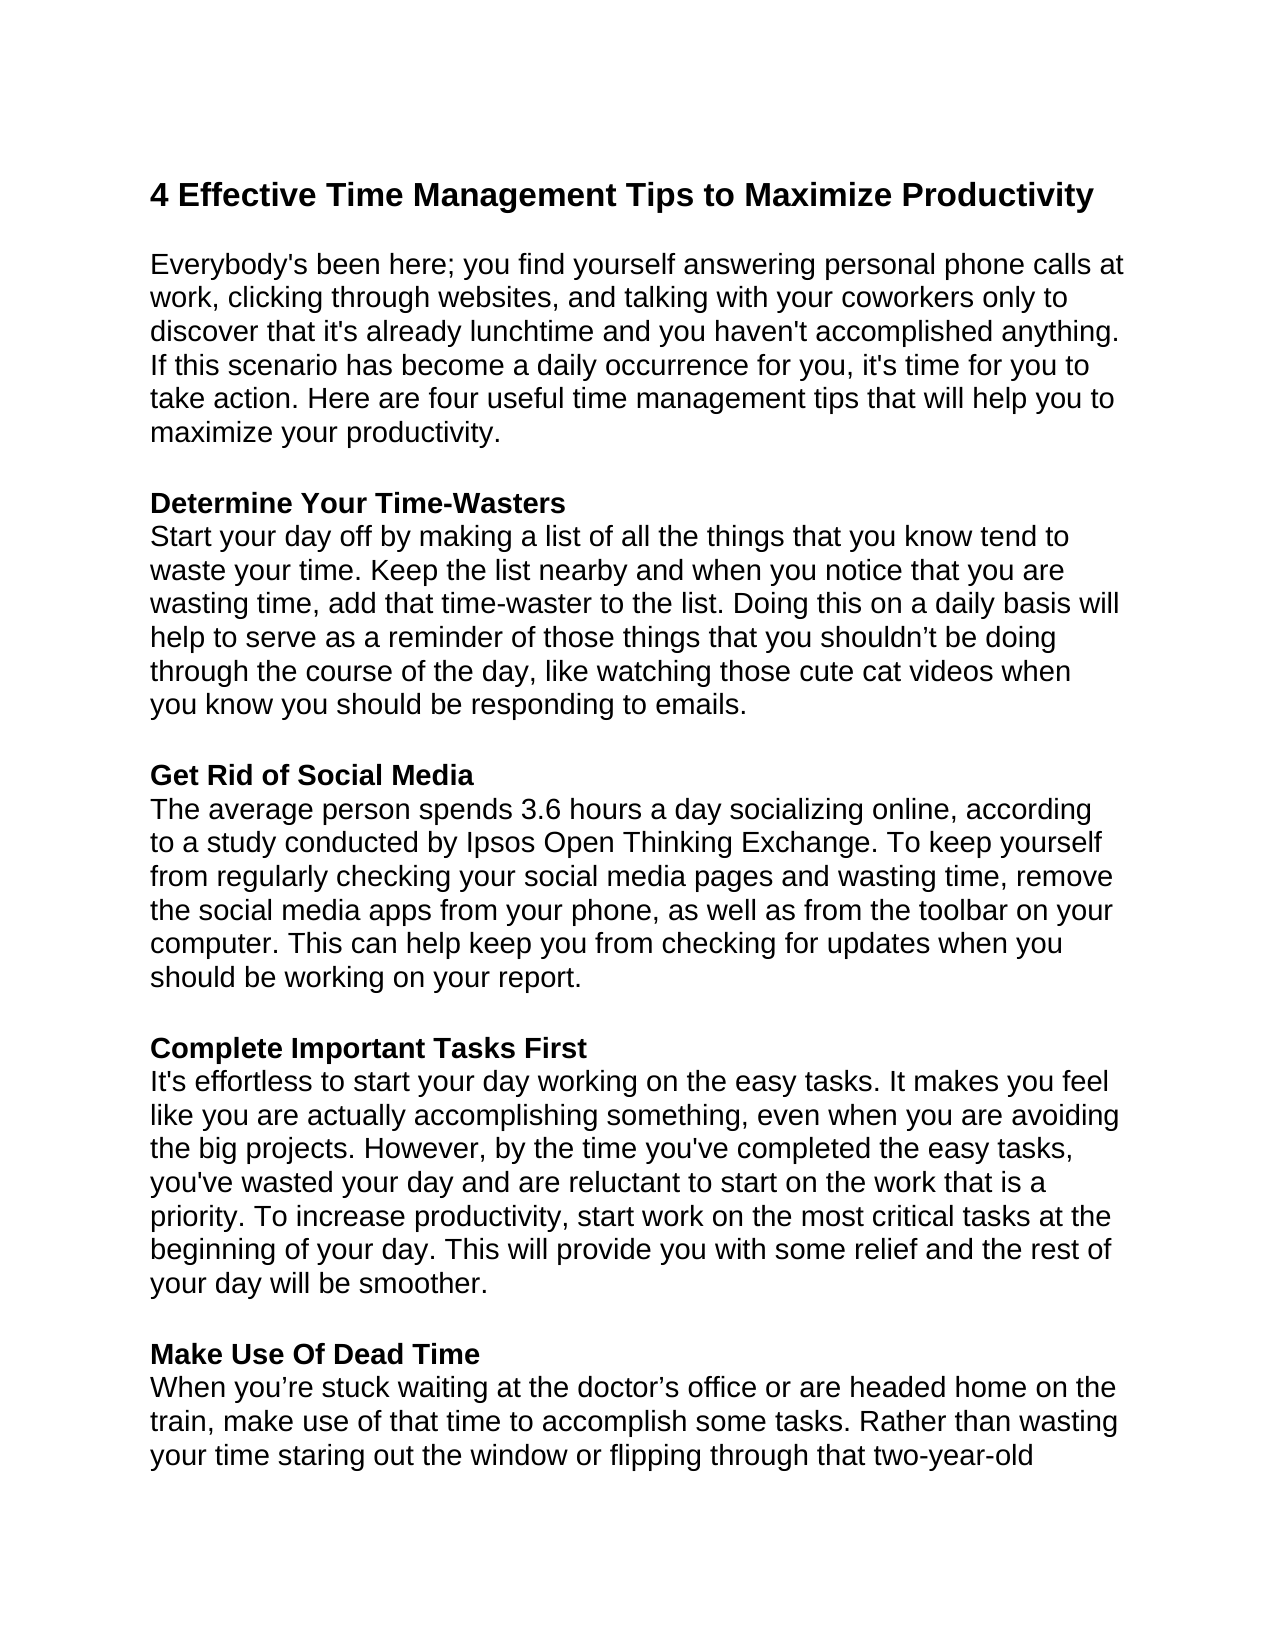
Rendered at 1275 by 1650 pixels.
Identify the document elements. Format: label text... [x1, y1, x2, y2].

subtitle Complete Important Tasks First [150, 1031, 1125, 1064]
subtitle Get Rid of Social Media [150, 758, 1125, 792]
subtitle 4 Effective Time Management Tips to Maximize Productivity [150, 175, 1125, 213]
text The average person spends 3.6 hours a day socializing online, according to a study conducted by Ipsos Open Thinking Exchange. To keep yourself from regularly checking your social media pages and wasting time, remove the social media apps from your phone, as well as from the toolbar on your computer. This can help keep you from checking for updates when you should be working on your report. [150, 792, 1125, 993]
text Start your day off by making a list of all the things that you know tend to waste your time. Keep the list nearby and when you notice that you are wasting time, add that time-waster to the list. Doing this on a daily basis will help to serve as a reminder of those things that you shouldn’t be doing through the course of the day, like watching those cute cat videos when you know you should be responding to emails. [150, 519, 1125, 721]
subtitle Determine Your Time-Wasters [150, 486, 1125, 519]
subtitle Make Use Of Dead Time [150, 1337, 1125, 1371]
text Everybody's been here; you find yourself answering personal phone calls at work, clicking through websites, and talking with your coworkers only to discover that it's already lunchtime and you haven't accomplished anything. If this scenario has become a daily occurrence for you, it's time for you to take action. Here are four useful time management tips that will help you to maximize your productivity. [150, 247, 1125, 448]
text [150, 1371, 1125, 1471]
text It's effortless to start your day working on the easy tasks. It makes you feel like you are actually accomplishing something, even when you are avoiding the big projects. However, by the time you've completed the easy tasks, you've wasted your day and are reluctant to start on the work that is a priority. To increase productivity, start work on the most critical tasks at the beginning of your day. This will provide you with some relief and the rest of your day will be smoother. [150, 1064, 1125, 1299]
